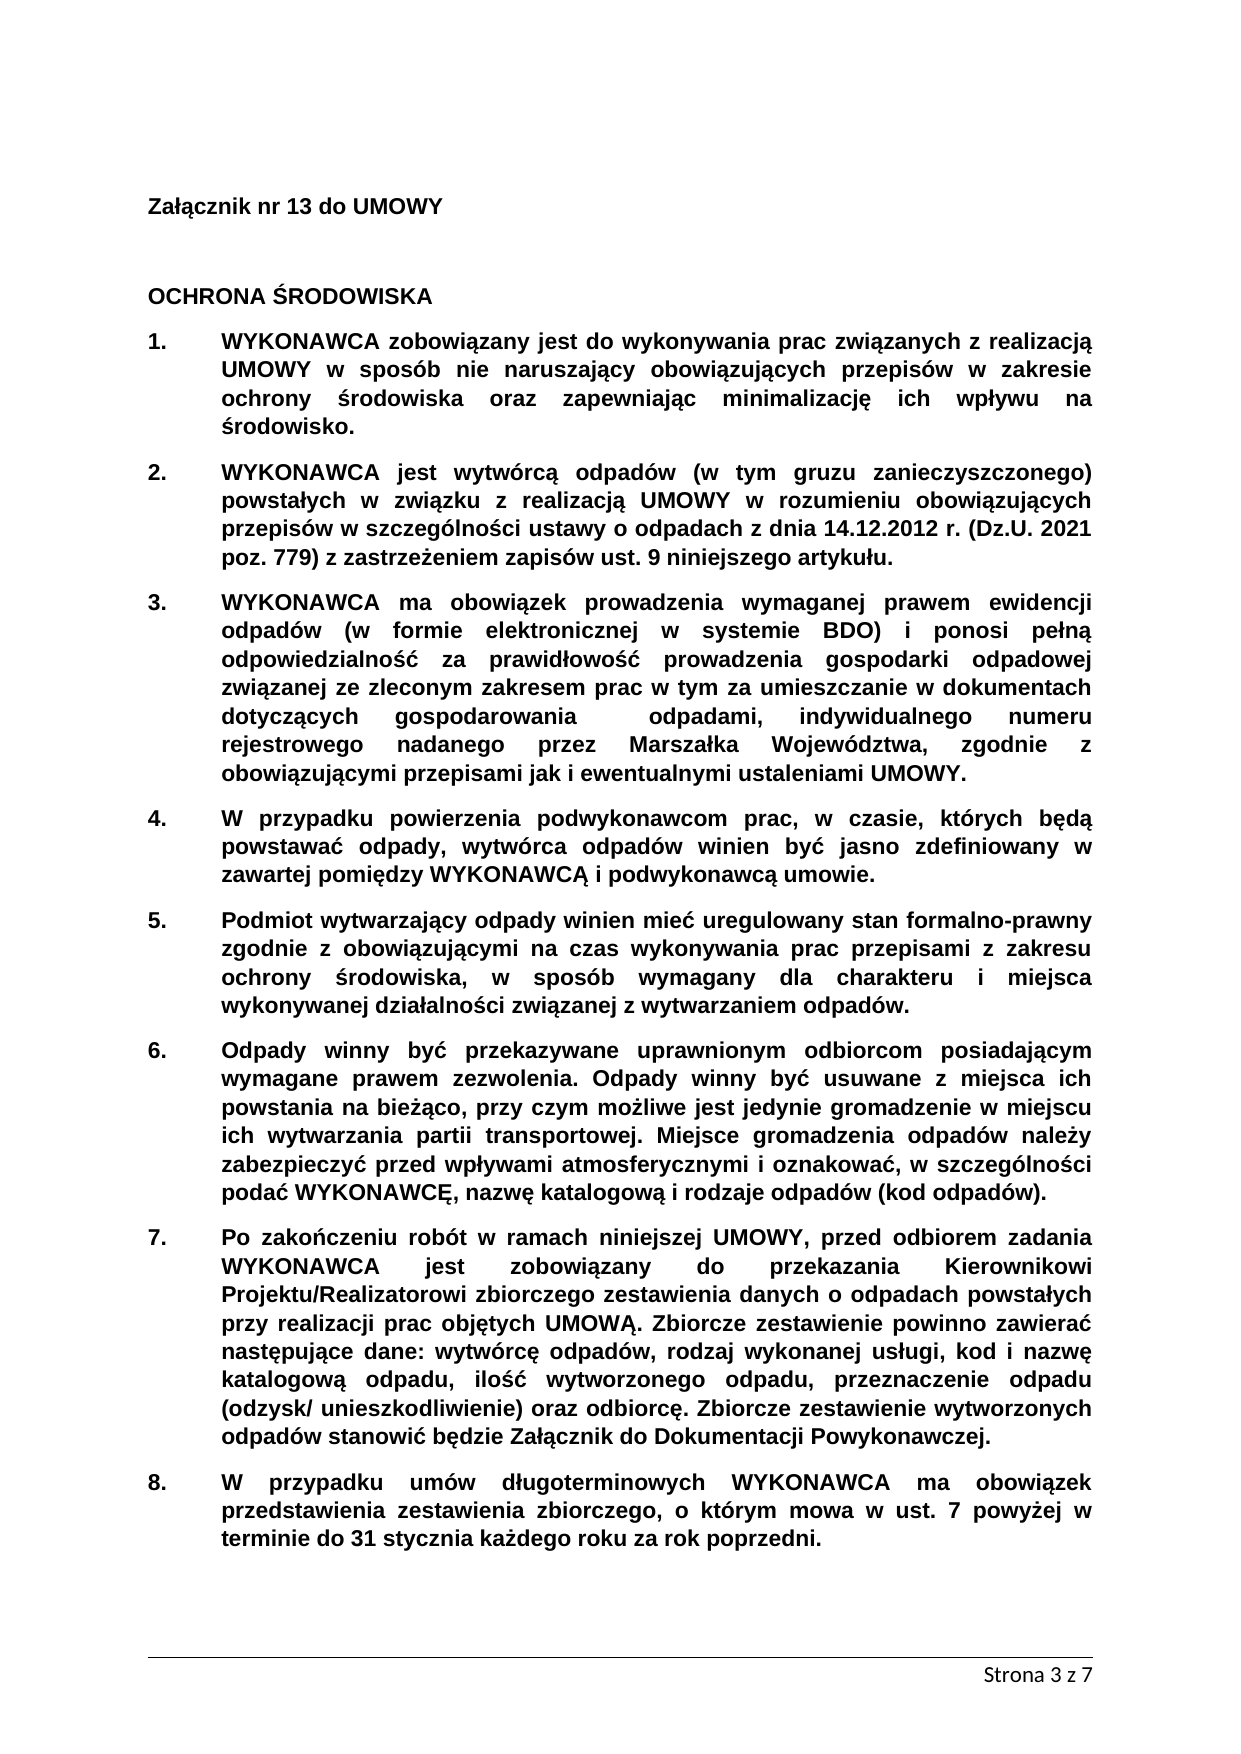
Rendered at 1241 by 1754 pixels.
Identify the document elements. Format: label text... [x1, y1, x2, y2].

text 7. Po zakończeniu robót w ramach niniejszej UMOWY, przed odbiorem zadania WYKONAWCA jest zobowiązany do przekazania Kierownikowi Projektu/Realizatorowi zbiorczego zestawienia danych o odpadach powstałych przy realizacji prac objętych UMOWĄ. Zbiorcze zestawienie powinno zawierać następujące dane: wytwórcę odpadów, rodzaj wykonanej usługi, kod i nazwę katalogową odpadu, ilość wytworzonego odpadu, przeznaczenie odpadu (odzysk/ unieszkodliwienie) oraz odbiorcę. Zbiorcze zestawienie wytworzonych odpadów stanowić będzie Załącznik do Dokumentacji Powykonawczej. [148, 1224, 1093, 1450]
text 6. Odpady winny być przekazywane uprawnionym odbiorcom posiadającym wymagane prawem zezwolenia. Odpady winny być usuwane z miejsca ich powstania na bieżąco, przy czym możliwe jest jedynie gromadzenie w miejscu ich wytwarzania partii transportowej. Miejsce gromadzenia odpadów należy zabezpieczyć przed wpływami atmosferycznymi i oznakować, w szczególności podać WYKONAWCĘ, nazwę katalogową i rodzaje odpadów (kod odpadów). [148, 1037, 1093, 1206]
text Załącznik nr 13 do UMOWY [148, 193, 1093, 219]
text 5. Podmiot wytwarzający odpady winien mieć uregulowany stan formalno-prawny zgodnie z obowiązującymi na czas wykonywania prac przepisami z zakresu ochrony środowiska, w sposób wymagany dla charakteru i miejsca wykonywanej działalności związanej z wytwarzaniem odpadów. [148, 907, 1093, 1018]
text OCHRONA ŚRODOWISKA [148, 283, 1093, 309]
text 3. WYKONAWCA ma obowiązek prowadzenia wymaganej prawem ewidencji odpadów (w formie elektronicznej w systemie BDO) i ponosi pełną odpowiedzialność za prawidłowość prowadzenia gospodarki odpadowej związanej ze zleconym zakresem prac w tym za umieszczanie w dokumentach dotyczących gospodarowania odpadami, indywidualnego numeru rejestrowego nadanego przez Marszałka Województwa, zgodnie z obowiązującymi przepisami jak i ewentualnymi ustaleniami UMOWY. [148, 589, 1093, 786]
text 4. W przypadku powierzenia podwykonawcom prac, w czasie, których będą powstawać odpady, wytwórca odpadów winien być jasno zdefiniowany w zawartej pomiędzy WYKONAWCĄ i podwykonawcą umowie. [148, 804, 1093, 888]
text 8. W przypadku umów długoterminowych WYKONAWCA ma obowiązek przedstawienia zestawienia zbiorczego, o którym mowa w ust. 7 powyżej w terminie do 31 stycznia każdego roku za rok poprzedni. [148, 1468, 1093, 1552]
text 2. WYKONAWCA jest wytwórcą odpadów (w tym gruzu zanieczyszczonego) powstałych w związku z realizacją UMOWY w rozumieniu obowiązujących przepisów w szczególności ustawy o odpadach z dnia 14.12.2012 r. (Dz.U. 2021 poz. 779) z zastrzeżeniem zapisów ust. 9 niniejszego artykułu. [148, 458, 1093, 570]
text 1. WYKONAWCA zobowiązany jest do wykonywania prac związanych z realizacją UMOWY w sposób nie naruszający obowiązujących przepisów w zakresie ochrony środowiska oraz zapewniając minimalizację ich wpływu na środowisko. [148, 328, 1093, 440]
